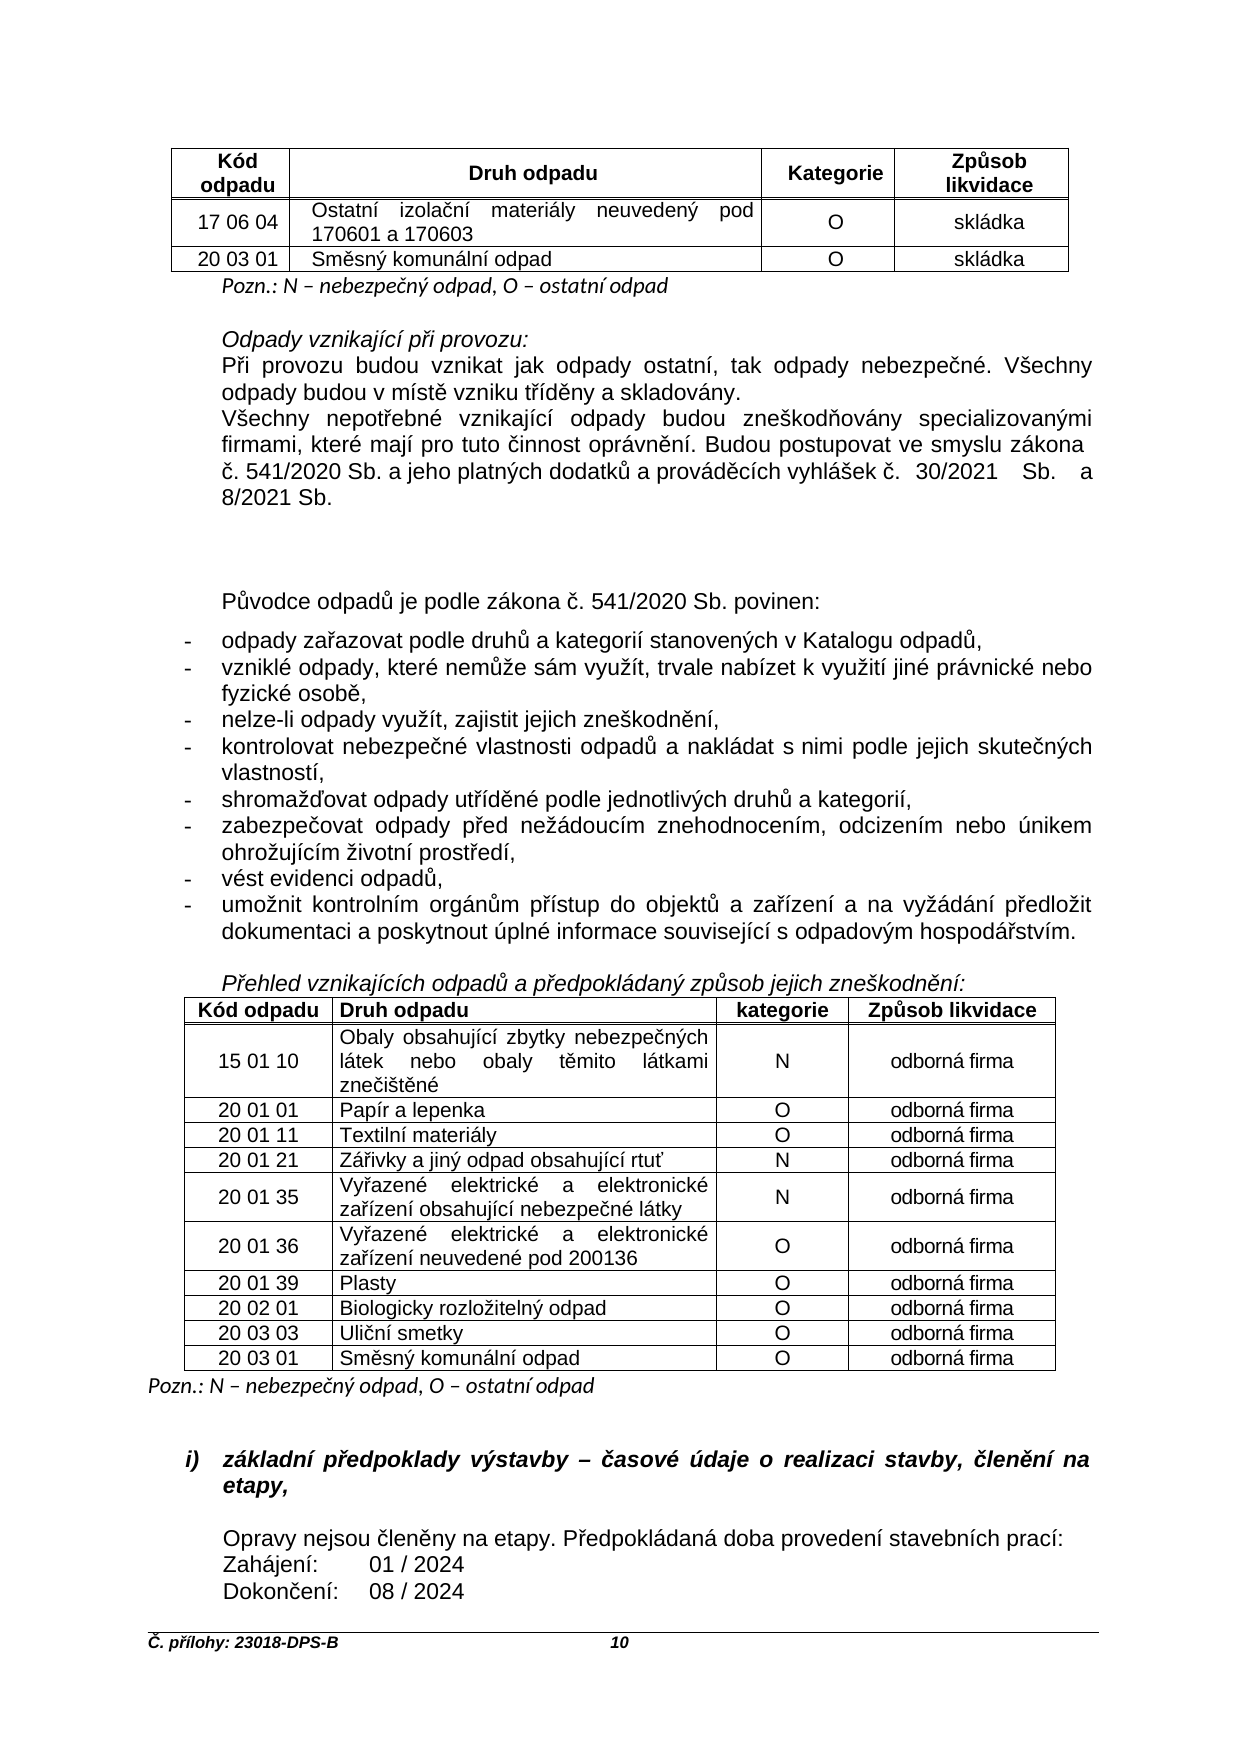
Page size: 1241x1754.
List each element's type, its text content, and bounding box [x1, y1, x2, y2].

text Původce odpadů je podle zákona č. 541/2020 Sb. povinen: [221, 588, 1093, 614]
table_cell 20 01 21 [185, 1148, 332, 1172]
list umožnit kontrolním orgánům přístup do objektů a zařízení a na vyžádání předložit dokumentaci a poskytnout úplné informace související s odpadovým hospodářstvím. [184, 891, 1093, 944]
table_cell N [717, 1173, 848, 1221]
text Přehled vznikajících odpadů a předpokládaný způsob jejich zneškodnění: [148, 970, 1093, 997]
table_cell 20 01 01 [185, 1098, 332, 1122]
text Odpady vznikající při provozu: [221, 326, 1093, 352]
table_cell 20 03 01 [185, 1346, 332, 1370]
table_header Kód odpadu [172, 149, 289, 197]
table_cell Směsný komunální odpad [333, 1346, 716, 1370]
table_cell 15 01 10 [185, 1025, 332, 1097]
subtitle základní předpoklady výstavby – časové údaje o realizaci stavby, členění na etapy, [185, 1446, 1093, 1499]
table_cell odborná firma [849, 1296, 1055, 1320]
table_header Způsob likvidace [849, 998, 1055, 1022]
table_cell O [717, 1346, 848, 1370]
table_cell O [717, 1123, 848, 1147]
table_cell Ostatní izolační materiály neuvedený pod 170601 a 170603 [290, 200, 761, 246]
table_header Druh odpadu [333, 998, 716, 1022]
table_cell skládka [895, 247, 1068, 271]
table_cell O [762, 247, 894, 271]
table_cell Textilní materiály [333, 1123, 716, 1147]
table_cell odborná firma [849, 1148, 1055, 1172]
list kontrolovat nebezpečné vlastnosti odpadů a nakládat s nimi podle jejich skutečných vlastností, [184, 733, 1093, 786]
table_header Kategorie [762, 149, 894, 197]
table_cell 20 01 36 [185, 1222, 332, 1270]
table_cell 20 02 01 [185, 1296, 332, 1320]
table_cell Obaly obsahující zbytky nebezpečných látek nebo obaly těmito látkami znečištěné [333, 1025, 716, 1097]
list Dokončení: 08 / 2024 [223, 1578, 1093, 1604]
table_cell Papír a lepenka [333, 1098, 716, 1122]
table_cell O [762, 200, 894, 246]
text Při provozu budou vznikat jak odpady ostatní, tak odpady nebezpečné. Všechny odpady budou v místě vzniku tříděny a skladovány. [221, 352, 1093, 405]
list odpady zařazovat podle druhů a kategorií stanovených v Katalogu odpadů, [184, 627, 1093, 653]
table_cell N [717, 1148, 848, 1172]
table_cell 17 06 04 [172, 200, 289, 246]
table_cell Vyřazené elektrické a elektronické zařízení obsahující nebezpečné látky [333, 1173, 716, 1221]
list vést evidenci odpadů, [184, 865, 1093, 891]
table_header Způsob likvidace [895, 149, 1068, 197]
table_header Druh odpadu [290, 149, 761, 197]
table_cell Uliční smetky [333, 1321, 716, 1345]
table_cell odborná firma [849, 1222, 1055, 1270]
table_cell odborná firma [849, 1173, 1055, 1221]
table_cell odborná firma [849, 1098, 1055, 1122]
table_cell Zářivky a jiný odpad obsahující rtuť [333, 1148, 716, 1172]
table_cell odborná firma [849, 1321, 1055, 1345]
list zabezpečovat odpady před nežádoucím znehodnocením, odcizením nebo únikem ohrožujícím životní prostředí, [184, 812, 1093, 865]
text Pozn.: N – nebezpečný odpad, O – ostatní odpad [148, 1371, 1093, 1399]
table_cell O [717, 1321, 848, 1345]
table_header Kód odpadu [185, 998, 332, 1022]
table_cell O [717, 1271, 848, 1295]
list Zahájení: 01 / 2024 [223, 1551, 1093, 1578]
table_cell odborná firma [849, 1025, 1055, 1097]
table_cell Vyřazené elektrické a elektronické zařízení neuvedené pod 200136 [333, 1222, 716, 1270]
table_cell 20 03 03 [185, 1321, 332, 1345]
table_cell O [717, 1098, 848, 1122]
table_cell 20 01 11 [185, 1123, 332, 1147]
list nelze-li odpady využít, zajistit jejich zneškodnění, [184, 706, 1093, 733]
table_cell skládka [895, 200, 1068, 246]
list shromažďovat odpady utříděné podle jednotlivých druhů a kategorií, [184, 786, 1093, 812]
text Pozn.: N – nebezpečný odpad, O – ostatní odpad [148, 272, 1093, 299]
table_cell Plasty [333, 1271, 716, 1295]
table_cell 20 01 39 [185, 1271, 332, 1295]
text Všechny nepotřebné vznikající odpady budou zneškodňovány specializovanými firmami, které mají pro tuto činnost oprávnění. Budou postupovat ve smyslu zákona č. 541/2020 Sb. a jeho platných dodatků a prováděcích vyhlášek č. 30/2021 Sb. a 8/2021 Sb. [221, 405, 1093, 510]
table_cell O [717, 1296, 848, 1320]
list Opravy nejsou členěny na etapy. Předpokládaná doba provedení stavebních prací: [223, 1525, 1093, 1551]
table_cell 20 01 35 [185, 1173, 332, 1221]
table_cell odborná firma [849, 1271, 1055, 1295]
table_cell Směsný komunální odpad [290, 247, 761, 271]
table_cell N [717, 1025, 848, 1097]
table_cell Biologicky rozložitelný odpad [333, 1296, 716, 1320]
list vzniklé odpady, které nemůže sám využít, trvale nabízet k využití jiné právnické nebo fyzické osobě, [184, 653, 1093, 706]
table_cell odborná firma [849, 1123, 1055, 1147]
table_cell odborná firma [849, 1346, 1055, 1370]
table_cell 20 03 01 [172, 247, 289, 271]
table_header kategorie [717, 998, 848, 1022]
table_cell O [717, 1222, 848, 1270]
